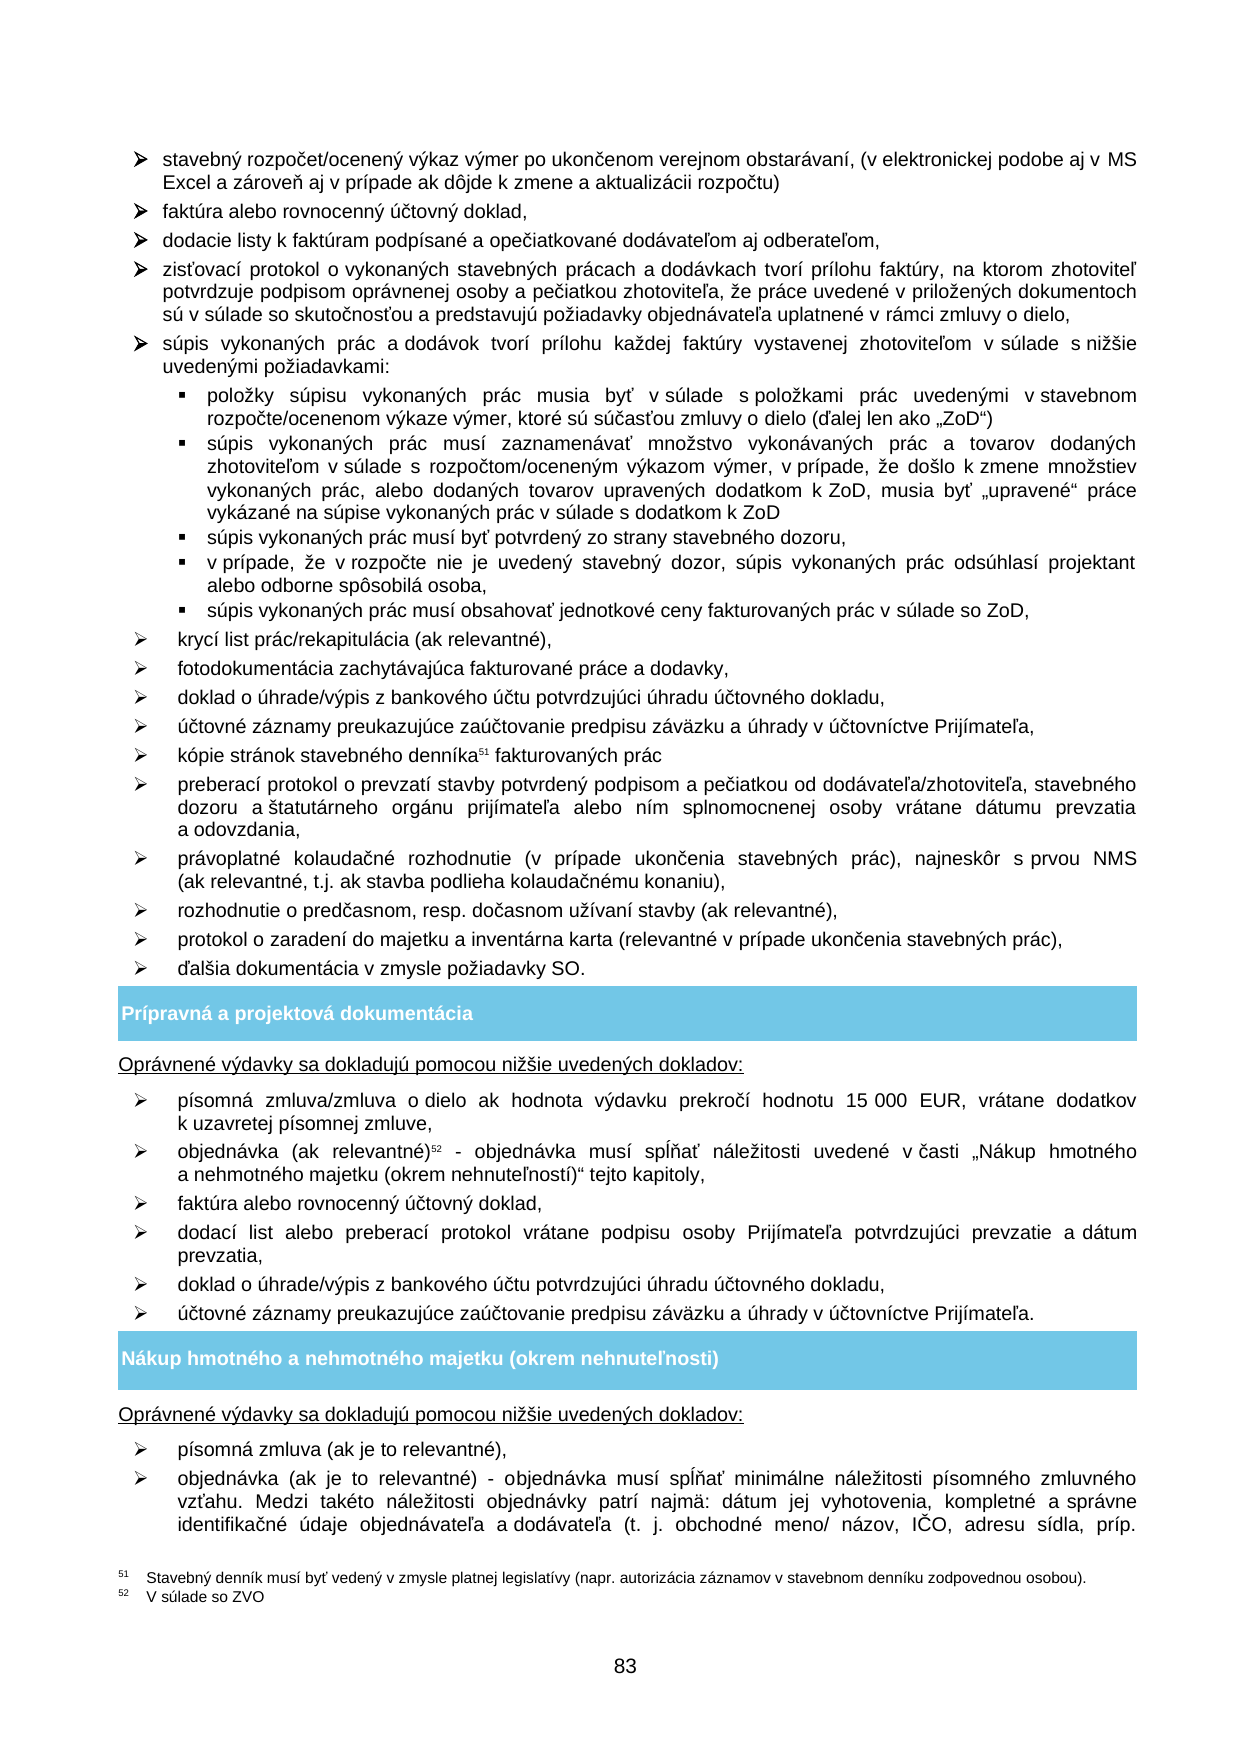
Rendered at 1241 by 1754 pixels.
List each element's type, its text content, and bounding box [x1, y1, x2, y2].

list účtovné záznamy preukazujúce zaúčtovanie predpisu záväzku a úhrady v účtovníctve Prijímateľa, [133, 715, 1137, 737]
list krycí list prác/rekapitulácia (ak relevantné), [133, 627, 1137, 650]
list súpis vykonaných prác a dodávok tvorí prílohu každej faktúry vystavenej zhotoviteľom v súlade s nižšie uvedenými požiadavkami: [133, 332, 1137, 378]
list právoplatné kolaudačné rozhodnutie (v prípade ukončenia stavebných prác), najneskôr s prvou NMS (ak relevantné, t.j. ak stavba podlieha kolaudačnému konaniu), [133, 847, 1137, 893]
list doklad o úhrade/výpis z bankového účtu potvrdzujúci úhradu účtovného dokladu, [133, 1273, 1137, 1296]
list kópie stránok stavebného denníka fakturovaných prác [133, 744, 1137, 767]
list rozhodnutie o predčasnom, resp. dočasnom užívaní stavby (ak relevantné), [133, 899, 1137, 922]
list fotodokumentácia zachytávajúca fakturované práce a dodavky, [133, 657, 1137, 679]
list v prípade, že v rozpočte nie je uvedený stavebný dozor, súpis vykonaných prác odsúhlasí projektant alebo odborne spôsobilá osoba, [177, 551, 1137, 596]
list písomná zmluva/zmluva o dielo ak hodnota výdavku prekročí hodnotu 15 000 EUR, vrátane dodatkov k uzavretej písomnej zmluve, [133, 1088, 1137, 1134]
list súpis vykonaných prác musí byť potvrdený zo strany stavebného dozoru, [177, 526, 1137, 549]
list dodací list alebo preberací protokol vrátane podpisu osoby Prijímateľa potvrdzujúci prevzatie a dátum prevzatia, [133, 1221, 1137, 1267]
list stavebný rozpočet/ocenený výkaz výmer po ukončenom verejnom obstarávaní, (v elektronickej podobe aj v MS Excel a zároveň aj v prípade ak dôjde k zmene a aktualizácii rozpočtu) [133, 148, 1137, 193]
list ďalšia dokumentácia v zmysle požiadavky SO. [133, 957, 1137, 980]
list dodacie listy k faktúram podpísané a opečiatkované dodávateľom aj odberateľom, [133, 228, 1137, 251]
list objednávka (ak relevantné) - objednávka musí spĺňať náležitosti uvedené v časti „Nákup hmotného a nehmotného majetku (okrem nehnuteľností)“ tejto kapitoly, [133, 1140, 1137, 1186]
list súpis vykonaných prác musí zaznamenávať množstvo vykonávaných prác a tovarov dodaných zhotoviteľom v súlade s rozpočtom/oceneným výkazom výmer, v prípade, že došlo k zmene množstiev vykonaných prác, alebo dodaných tovarov upravených dodatkom k ZoD, musia byť „upravené“ práce vykázané na súpise vykonaných prác v súlade s dodatkom k ZoD [177, 431, 1137, 524]
text Oprávnené výdavky sa dokladujú pomocou nižšie uvedených dokladov: [118, 1403, 1137, 1425]
list účtovné záznamy preukazujúce zaúčtovanie predpisu záväzku a úhrady v účtovníctve Prijímateľa. [133, 1302, 1137, 1325]
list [133, 1467, 1137, 1535]
list faktúra alebo rovnocenný účtovný doklad, [133, 1192, 1137, 1215]
table_header Nákup hmotného a nehmotného majetku (okrem nehnuteľnosti) [118, 1331, 1137, 1389]
list protokol o zaradení do majetku a inventárna karta (relevantné v prípade ukončenia stavebných prác), [133, 928, 1137, 951]
list položky súpisu vykonaných prác musia byť v súlade s položkami prác uvedenými v stavebnom rozpočte/ocenenom výkaze výmer, ktoré sú súčasťou zmluvy o dielo (ďalej len ako „ZoD“) [177, 384, 1137, 429]
list súpis vykonaných prác musí obsahovať jednotkové ceny fakturovaných prác v súlade so ZoD, [177, 598, 1137, 621]
list faktúra alebo rovnocenný účtovný doklad, [133, 199, 1137, 222]
list preberací protokol o prevzatí stavby potvrdený podpisom a pečiatkou od dodávateľa/zhotoviteľa, stavebného dozoru a štatutárneho orgánu prijímateľa alebo ním splnomocnenej osoby vrátane dátumu prevzatia a odovzdania, [133, 773, 1137, 841]
list doklad o úhrade/výpis z bankového účtu potvrdzujúci úhradu účtovného dokladu, [133, 686, 1137, 708]
table_header Prípravná a projektová dokumentácia [118, 986, 1137, 1040]
list písomná zmluva (ak je to relevantné), [133, 1438, 1137, 1461]
text Oprávnené výdavky sa dokladujú pomocou nižšie uvedených dokladov: [118, 1053, 1137, 1076]
list zisťovací protokol o vykonaných stavebných prácach a dodávkach tvorí prílohu faktúry, na ktorom zhotoviteľ potvrdzuje podpisom oprávnenej osoby a pečiatkou zhotoviteľa, že práce uvedené v priložených dokumentoch sú v súlade so skutočnosťou a predstavujú požiadavky objednávateľa uplatnené v rámci zmluvy o dielo, [133, 258, 1137, 326]
